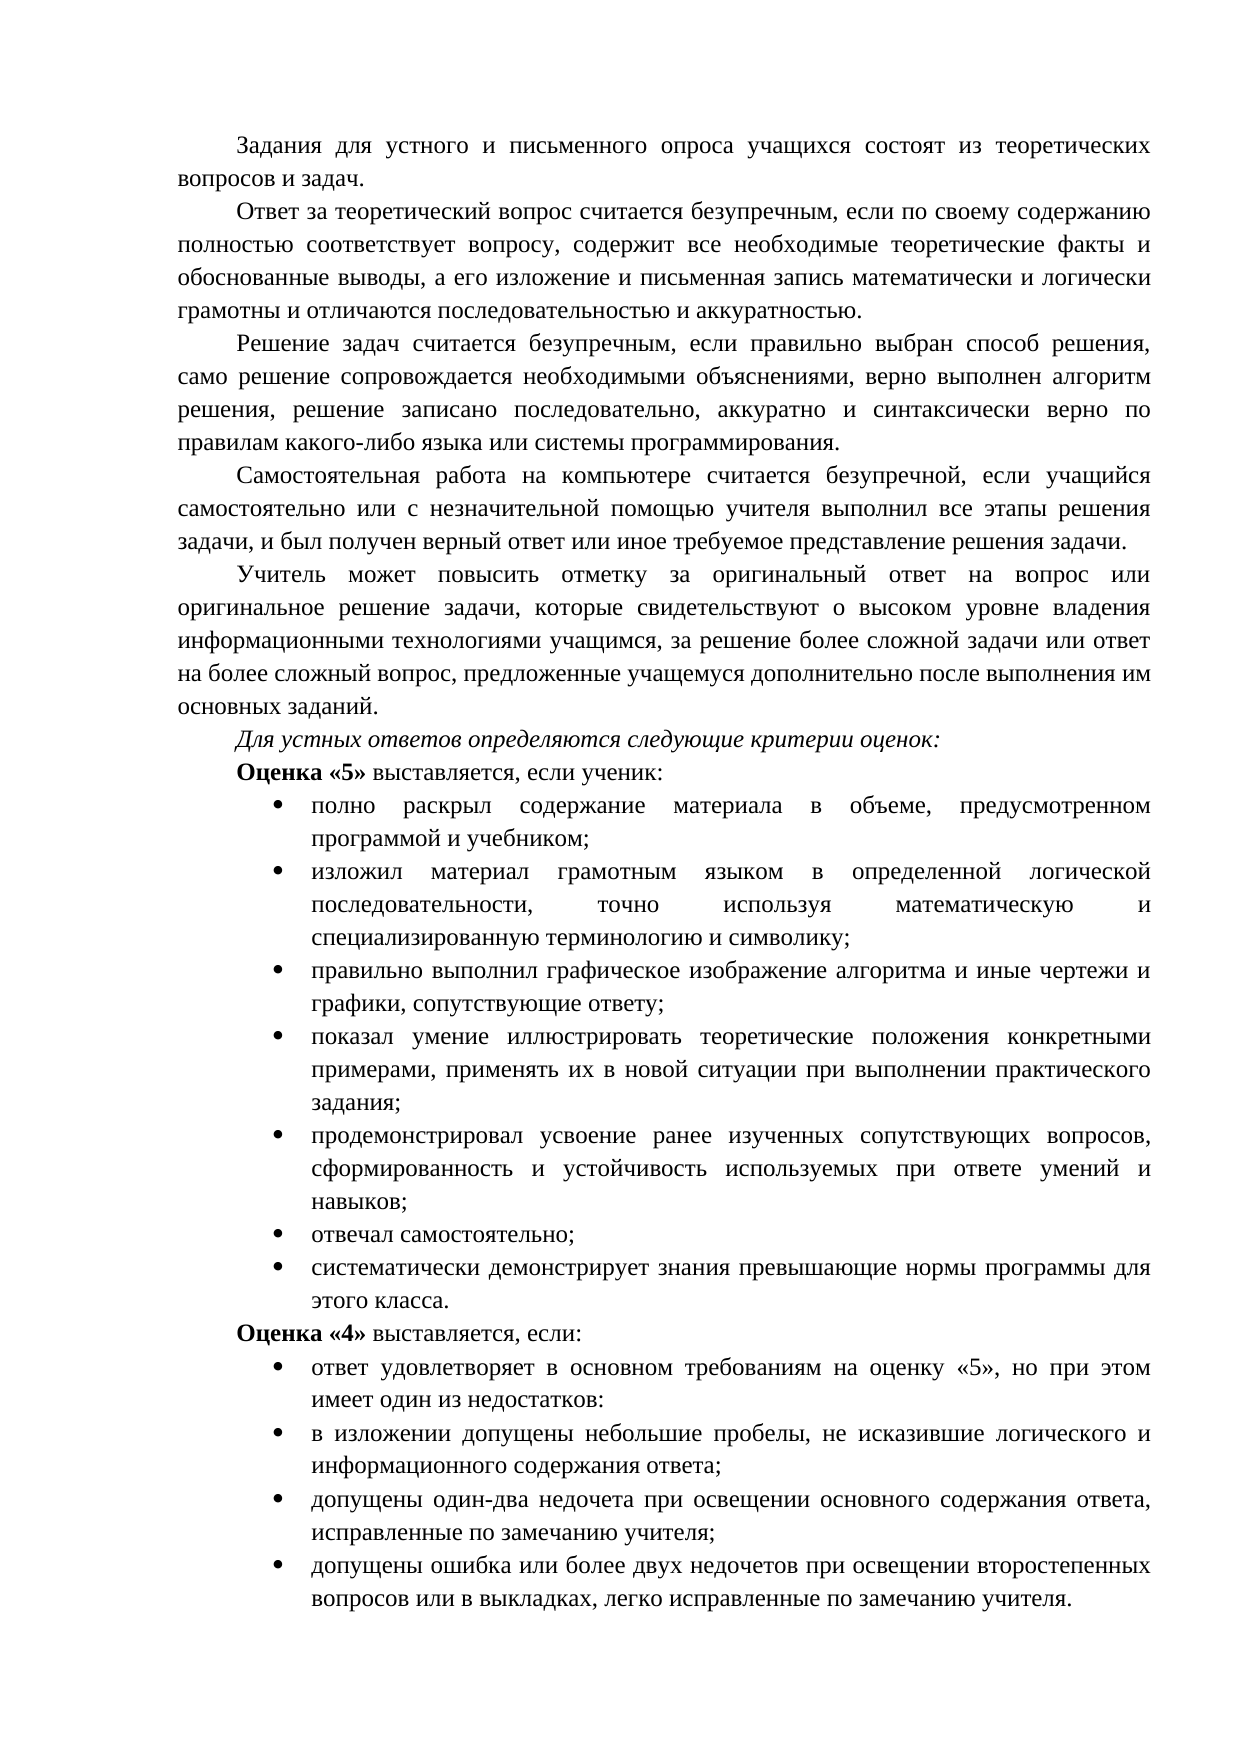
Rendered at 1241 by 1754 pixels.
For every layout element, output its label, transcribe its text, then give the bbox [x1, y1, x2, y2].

list ответ удовлетворяет в основном требованиям на оценку «5», но при этом имеет один из недостатков: [274, 1352, 1152, 1413]
text Учитель может повысить отметку за оригинальный ответ на вопрос или оригинальное решение задачи, которые свидетельствуют о высоком уровне владения информационными технологиями учащимся, за решение более сложной задачи или ответ на более сложный вопрос, предложенные учащемуся дополнительно после выполнения им основных заданий. [177, 559, 1152, 720]
text Для устных ответов определяются следующие критерии оценок: [177, 724, 1152, 753]
text Самостоятельная работа на компьютере считается безупречной, если учащийся самостоятельно или с незначительной помощью учителя выполнил все этапы решения задачи, и был получен верный ответ или иное требуемое представление решения задачи. [177, 460, 1152, 555]
list отвечал самостоятельно; [274, 1219, 1152, 1248]
list показал умение иллюстрировать теоретические положения конкретными примерами, применять их в новой ситуации при выполнении практического задания; [274, 1021, 1152, 1116]
list изложил материал грамотным языком в определенной логической последовательности, точно используя математическую и специализированную терминологию и символику; [274, 856, 1152, 951]
text Оценка «4» выставляется, если: [177, 1318, 1152, 1347]
list в изложении допущены небольшие пробелы, не исказившие логического и информационного содержания ответа; [274, 1418, 1152, 1479]
list правильно выполнил графическое изображение алгоритма и иные чертежи и графики, сопутствующие ответу; [274, 955, 1152, 1017]
list допущены один-два недочета при освещении основного содержания ответа, исправленные по замечанию учителя; [274, 1484, 1152, 1545]
text Решение задач считается безупречным, если правильно выбран способ решения, само решение сопровождается необходимыми объяснениями, верно выполнен алгоритм решения, решение записано последовательно, аккуратно и синтаксически верно по правилам какого-либо языка или системы программирования. [177, 328, 1152, 456]
text Ответ за теоретический вопрос считается безупречным, если по своему содержанию полностью соответствует вопросу, содержит все необходимые теоретические факты и обоснованные выводы, а его изложение и письменная запись математически и логически грамотны и отличаются последовательностью и аккуратностью. [177, 196, 1152, 324]
text Задания для устного и письменного опроса учащихся состоят из теоретических вопросов и задач. [177, 130, 1152, 192]
list допущены ошибка или более двух недочетов при освещении второстепенных вопросов или в выкладках, легко исправленные по замечанию учителя. [274, 1550, 1152, 1611]
list продемонстрировал усвоение ранее изученных сопутствующих вопросов, сформированность и устойчивость используемых при ответе умений и навыков; [274, 1120, 1152, 1215]
list полно раскрыл содержание материала в объеме, предусмотренном программой и учебником; [274, 790, 1152, 852]
list систематически демонстрирует знания превышающие нормы программы для этого класса. [274, 1252, 1152, 1314]
text Оценка «5» выставляется, если ученик: [177, 757, 1152, 786]
